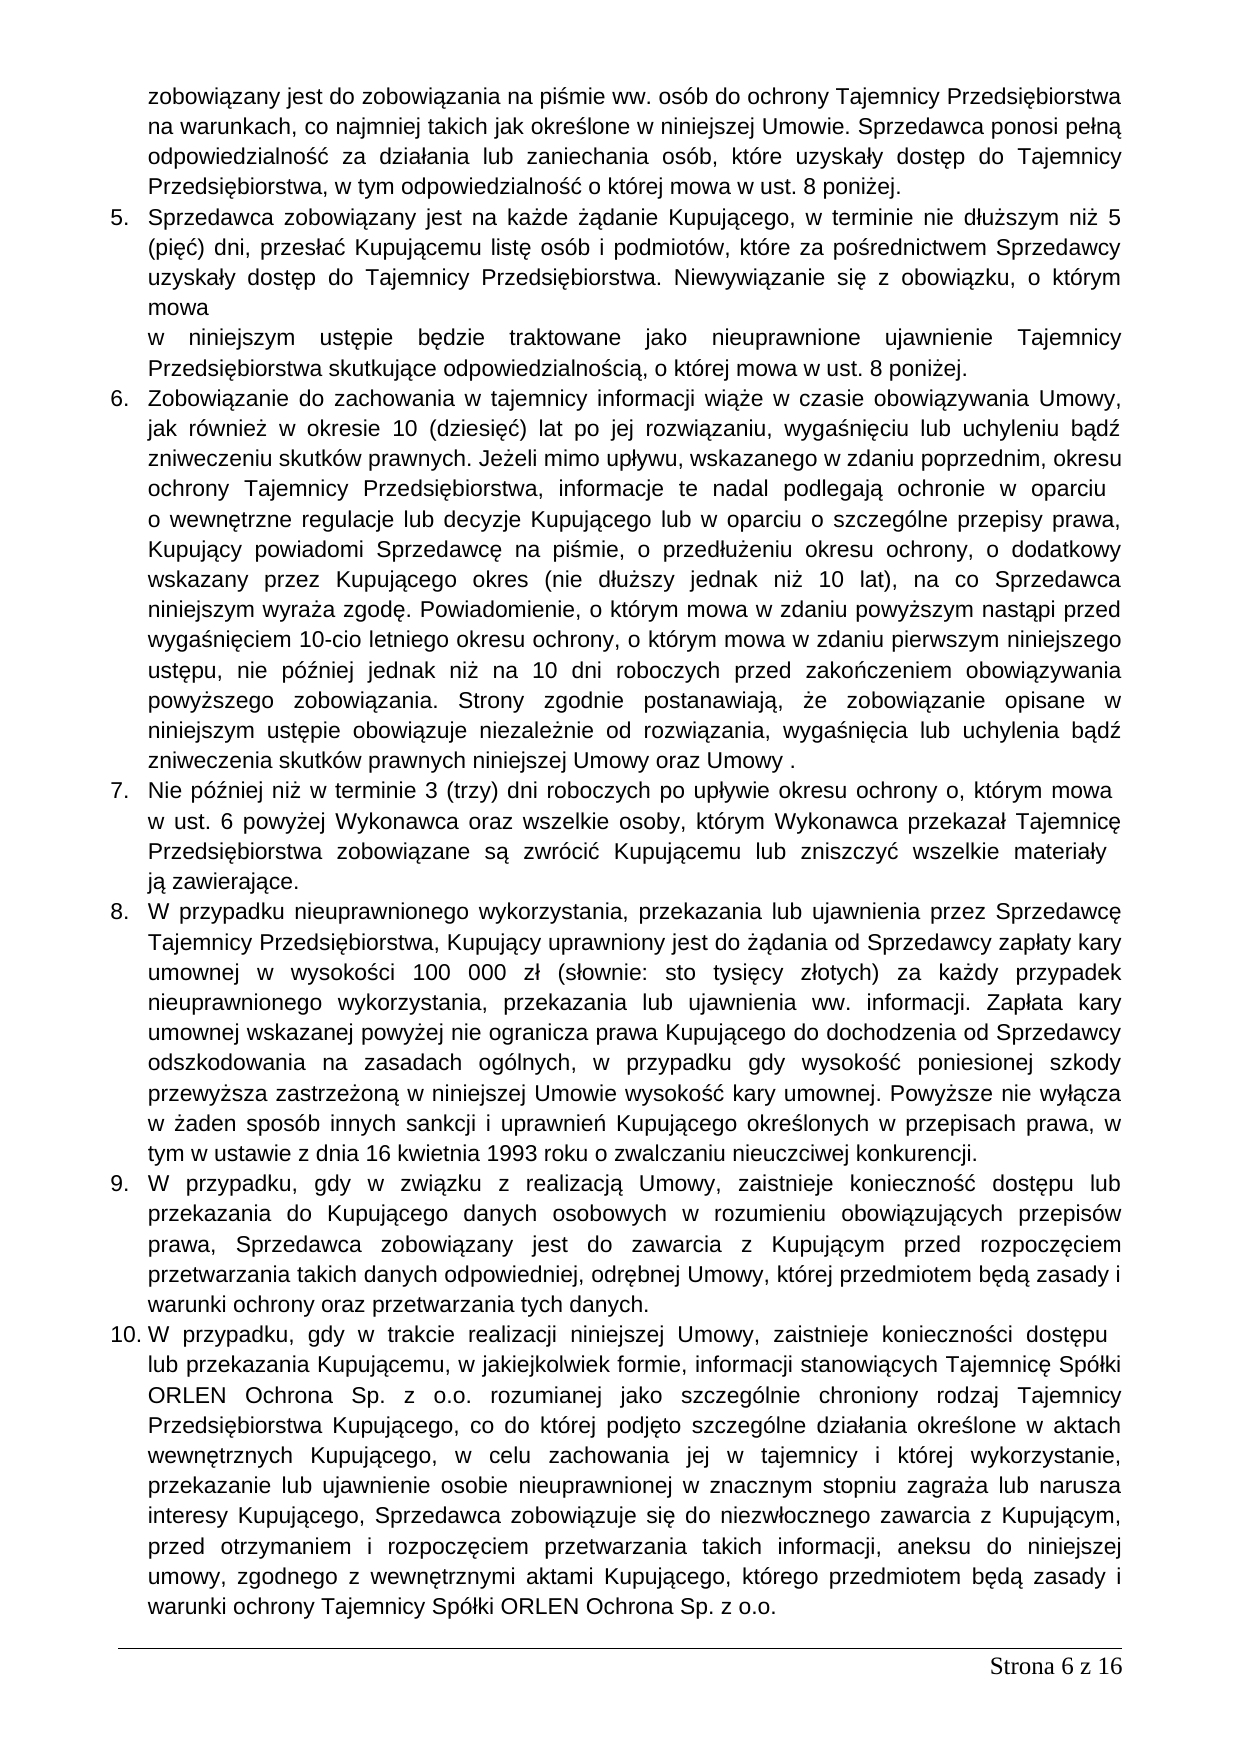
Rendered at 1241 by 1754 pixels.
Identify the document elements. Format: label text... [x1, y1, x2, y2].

list Nie później niż w terminie 3 (trzy) dni roboczych po upływie okresu ochrony o, którym mowa w ust. 6 powyżej Wykonawca oraz wszelkie osoby, którym Wykonawca przekazał Tajemnicę Przedsiębiorstwa zobowiązane są zwrócić Kupującemu lub zniszczyć wszelkie materiały ją zawierające. [110, 777, 1122, 894]
list Sprzedawca zobowiązany jest na każde żądanie Kupującego, w terminie nie dłuższym niż 5 (pięć) dni, przesłać Kupującemu listę osób i podmiotów, które za pośrednictwem Sprzedawcy uzyskały dostęp do Tajemnicy Przedsiębiorstwa. Niewywiązanie się z obowiązku, o którym mowa w niniejszym ustępie będzie traktowane jako nieuprawnione ujawnienie Tajemnicy Przedsiębiorstwa skutkujące odpowiedzialnością, o której mowa w ust. 8 poniżej. [110, 203, 1122, 381]
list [110, 83, 1122, 200]
list W przypadku nieuprawnionego wykorzystania, przekazania lub ujawnienia przez Sprzedawcę Tajemnicy Przedsiębiorstwa, Kupujący uprawniony jest do żądania od Sprzedawcy zapłaty kary umownej w wysokości 100 000 zł (słownie: sto tysięcy złotych) za każdy przypadek nieuprawnionego wykorzystania, przekazania lub ujawnienia ww. informacji. Zapłata kary umownej wskazanej powyżej nie ogranicza prawa Kupującego do dochodzenia od Sprzedawcy odszkodowania na zasadach ogólnych, w przypadku gdy wysokość poniesionej szkody przewyższa zastrzeżoną w niniejszej Umowie wysokość kary umownej. Powyższe nie wyłącza w żaden sposób innych sankcji i uprawnień Kupującego określonych w przepisach prawa, w tym w ustawie z dnia 16 kwietnia 1993 roku o zwalczaniu nieuczciwej konkurencji. [110, 898, 1122, 1166]
list Zobowiązanie do zachowania w tajemnicy informacji wiąże w czasie obowiązywania Umowy, jak również w okresie 10 (dziesięć) lat po jej rozwiązaniu, wygaśnięciu lub uchyleniu bądź zniweczeniu skutków prawnych. Jeżeli mimo upływu, wskazanego w zdaniu poprzednim, okresu ochrony Tajemnicy Przedsiębiorstwa, informacje te nadal podlegają ochronie w oparciu o wewnętrzne regulacje lub decyzje Kupującego lub w oparciu o szczególne przepisy prawa, Kupujący powiadomi Sprzedawcę na piśmie, o przedłużeniu okresu ochrony, o dodatkowy wskazany przez Kupującego okres (nie dłuższy jednak niż 10 lat), na co Sprzedawca niniejszym wyraża zgodę. Powiadomienie, o którym mowa w zdaniu powyższym nastąpi przed wygaśnięciem 10-cio letniego okresu ochrony, o którym mowa w zdaniu pierwszym niniejszego ustępu, nie później jednak niż na 10 dni roboczych przed zakończeniem obowiązywania powyższego zobowiązania. Strony zgodnie postanawiają, że zobowiązanie opisane w niniejszym ustępie obowiązuje niezależnie od rozwiązania, wygaśnięcia lub uchylenia bądź zniweczenia skutków prawnych niniejszej Umowy oraz Umowy . [110, 385, 1122, 774]
list W przypadku, gdy w związku z realizacją Umowy, zaistnieje konieczność dostępu lub przekazania do Kupującego danych osobowych w rozumieniu obowiązujących przepisów prawa, Sprzedawca zobowiązany jest do zawarcia z Kupującym przed rozpoczęciem przetwarzania takich danych odpowiedniej, odrębnej Umowy, której przedmiotem będą zasady i warunki ochrony oraz przetwarzania tych danych. [110, 1170, 1122, 1317]
list W przypadku, gdy w trakcie realizacji niniejszej Umowy, zaistnieje konieczności dostępu lub przekazania Kupującemu, w jakiejkolwiek formie, informacji stanowiących Tajemnicę Spółki ORLEN Ochrona Sp. z o.o. rozumianej jako szczególnie chroniony rodzaj Tajemnicy Przedsiębiorstwa Kupującego, co do której podjęto szczególne działania określone w aktach wewnętrznych Kupującego, w celu zachowania jej w tajemnicy i której wykorzystanie, przekazanie lub ujawnienie osobie nieuprawnionej w znacznym stopniu zagraża lub narusza interesy Kupującego, Sprzedawca zobowiązuje się do niezwłocznego zawarcia z Kupującym, przed otrzymaniem i rozpoczęciem przetwarzania takich informacji, aneksu do niniejszej umowy, zgodnego z wewnętrznymi aktami Kupującego, którego przedmiotem będą zasady i warunki ochrony Tajemnicy Spółki ORLEN Ochrona Sp. z o.o. [110, 1321, 1122, 1619]
